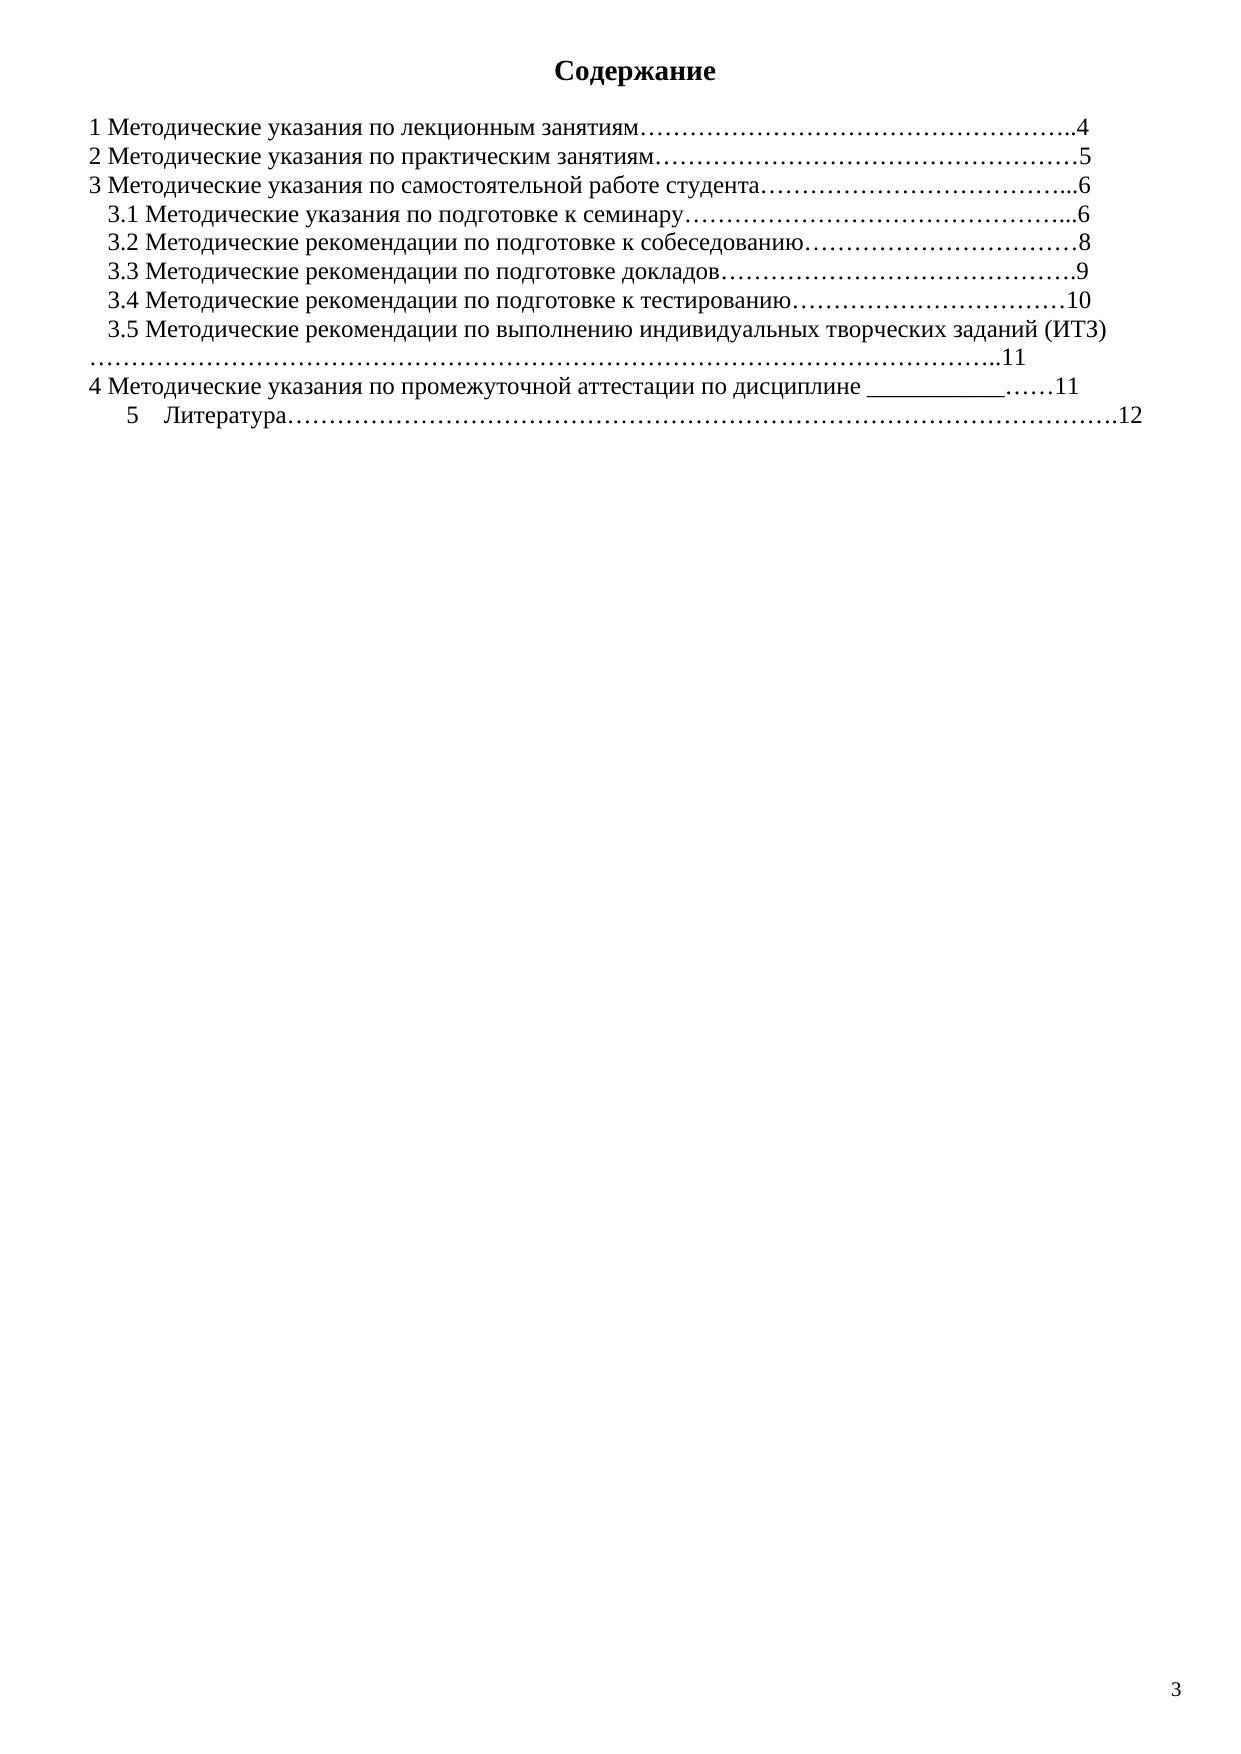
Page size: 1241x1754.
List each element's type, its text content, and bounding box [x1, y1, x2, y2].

text 3.5 Методические рекомендации по выполнению индивидуальных творческих заданий (ИТЗ)………………………………………………………………………………………………..11 [88, 314, 1181, 371]
text Содержание [88, 53, 1181, 87]
text 2 Методические указания по практическим занятиям……………………………………………5 [88, 141, 1181, 170]
text 1 Методические указания по лекционным занятиям……………………………………………..4 [88, 112, 1181, 141]
text 3.1 Методические указания по подготовке к семинару………………………………………...6 [88, 199, 1181, 227]
text 3.2 Методические рекомендации по подготовке к собеседованию……………………………8 [88, 227, 1181, 256]
text 3 Методические указания по самостоятельной работе студента………………………………...6 [88, 170, 1181, 199]
text 3.4 Методические рекомендации по подготовке к тестированию……………………………10 [88, 285, 1181, 314]
text 4 Методические указания по промежуточной аттестации по дисциплине ___________……11 [88, 371, 1181, 400]
list Литература……………………………………………………………………………………….12 [126, 400, 1181, 429]
text 3.3 Методические рекомендации по подготовке докладов…………………………………….9 [88, 256, 1181, 285]
